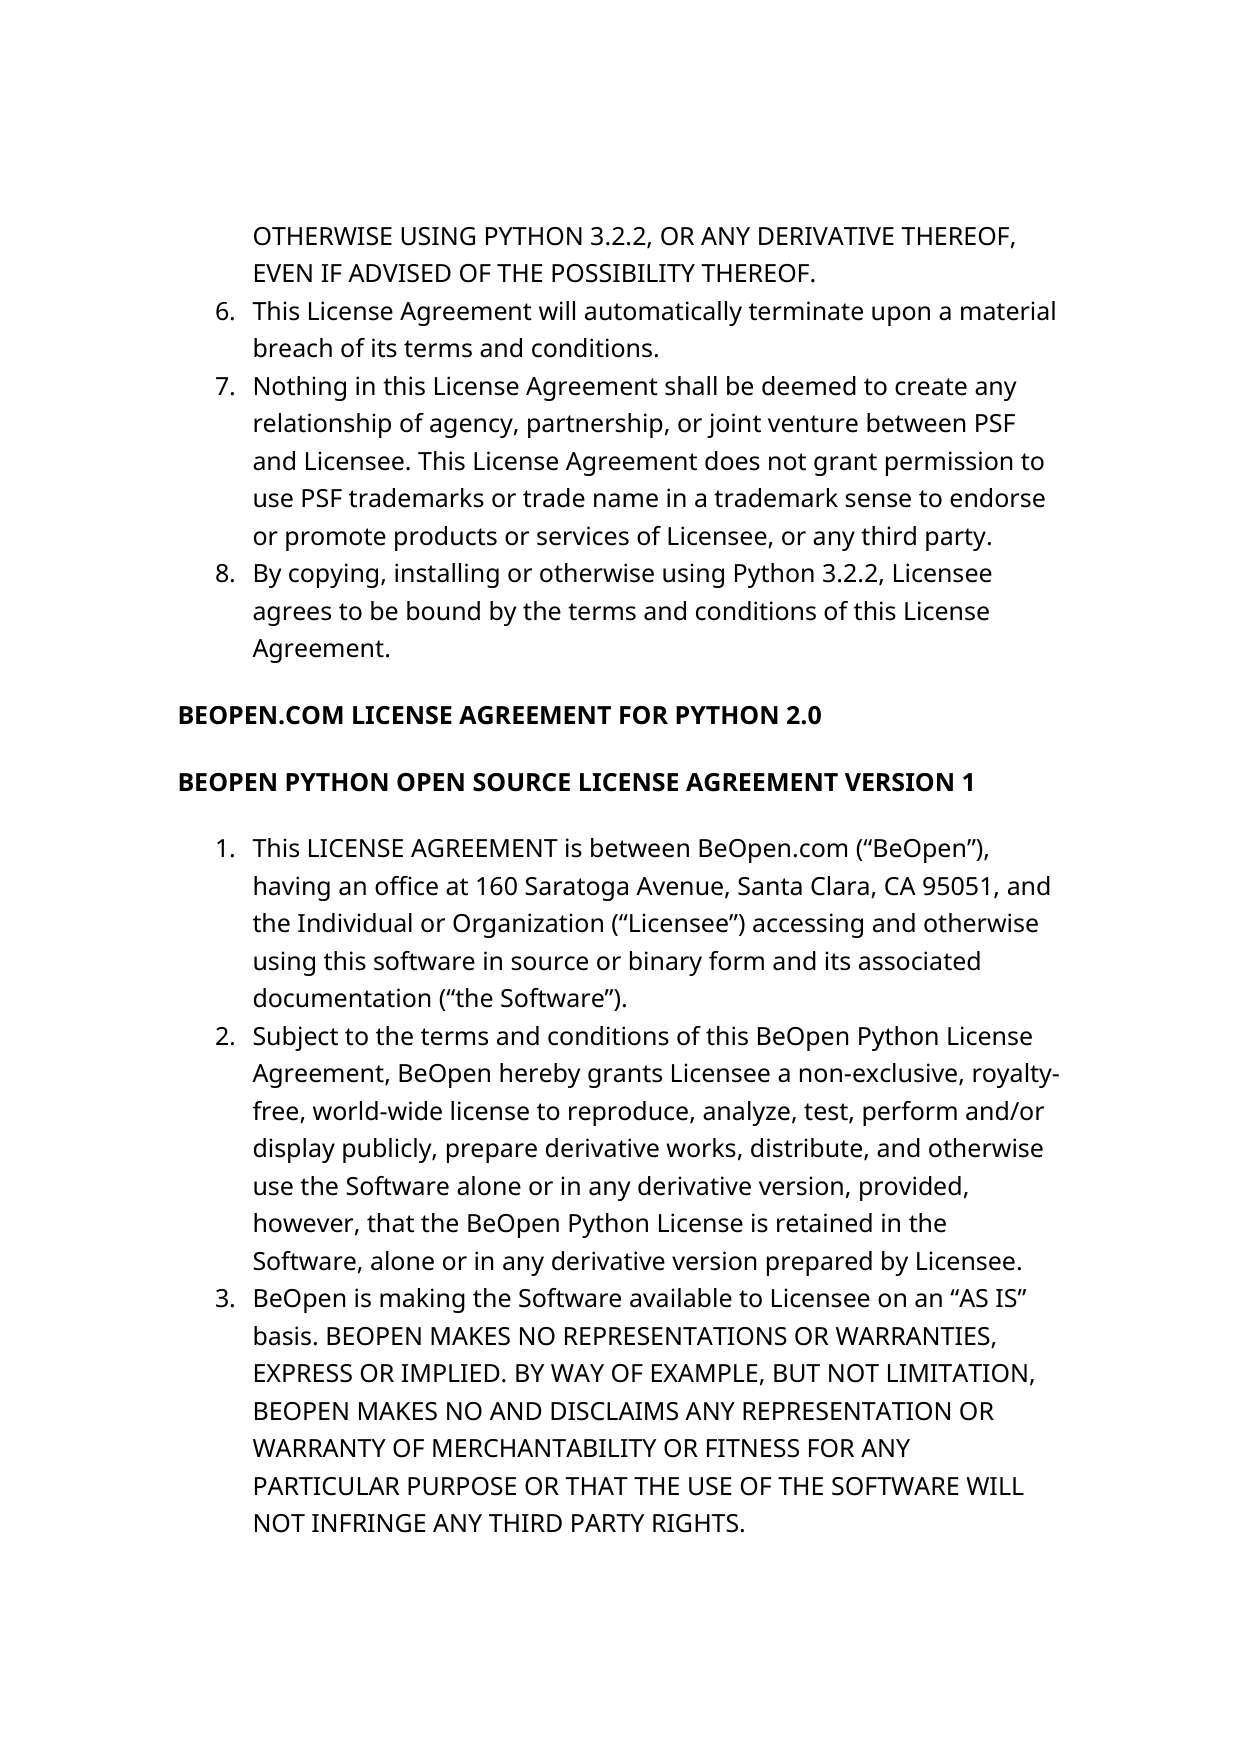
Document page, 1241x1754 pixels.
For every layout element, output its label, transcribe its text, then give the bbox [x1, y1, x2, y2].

list Nothing in this License Agreement shall be deemed to create any relationship of agency, partnership, or joint venture between PSF and Licensee. This License Agreement does not grant permission to use PSF trademarks or trade name in a trademark sense to endorse or promote products or services of Licensee, or any third party. [215, 367, 1063, 554]
list By copying, installing or otherwise using Python 3.2.2, Licensee agrees to be bound by the terms and conditions of this License Agreement. [215, 554, 1063, 667]
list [215, 217, 1063, 292]
list This License Agreement will automatically terminate upon a material breach of its terms and conditions. [215, 292, 1063, 367]
list Subject to the terms and conditions of this BeOpen Python License Agreement, BeOpen hereby grants Licensee a non-exclusive, royalty-free, world-wide license to reproduce, analyze, test, perform and/or display publicly, prepare derivative works, distribute, and otherwise use the Software alone or in any derivative version, provided, however, that the BeOpen Python License is retained in the Software, alone or in any derivative version prepared by Licensee. [215, 1017, 1063, 1279]
list BeOpen is making the Software available to Licensee on an “AS IS” basis. BEOPEN MAKES NO REPRESENTATIONS OR WARRANTIES, EXPRESS OR IMPLIED. BY WAY OF EXAMPLE, BUT NOT LIMITATION, BEOPEN MAKES NO AND DISCLAIMS ANY REPRESENTATION OR WARRANTY OF MERCHANTABILITY OR FITNESS FOR ANY PARTICULAR PURPOSE OR THAT THE USE OF THE SOFTWARE WILL NOT INFRINGE ANY THIRD PARTY RIGHTS. [215, 1279, 1063, 1542]
text BEOPEN.COM LICENSE AGREEMENT FOR PYTHON 2.0 [177, 696, 1063, 733]
list This LICENSE AGREEMENT is between BeOpen.com (“BeOpen”), having an office at 160 Saratoga Avenue, Santa Clara, CA 95051, and the Individual or Organization (“Licensee”) accessing and otherwise using this software in source or binary form and its associated documentation (“the Software”). [215, 829, 1063, 1017]
text BEOPEN PYTHON OPEN SOURCE LICENSE AGREEMENT VERSION 1 [177, 763, 1063, 800]
